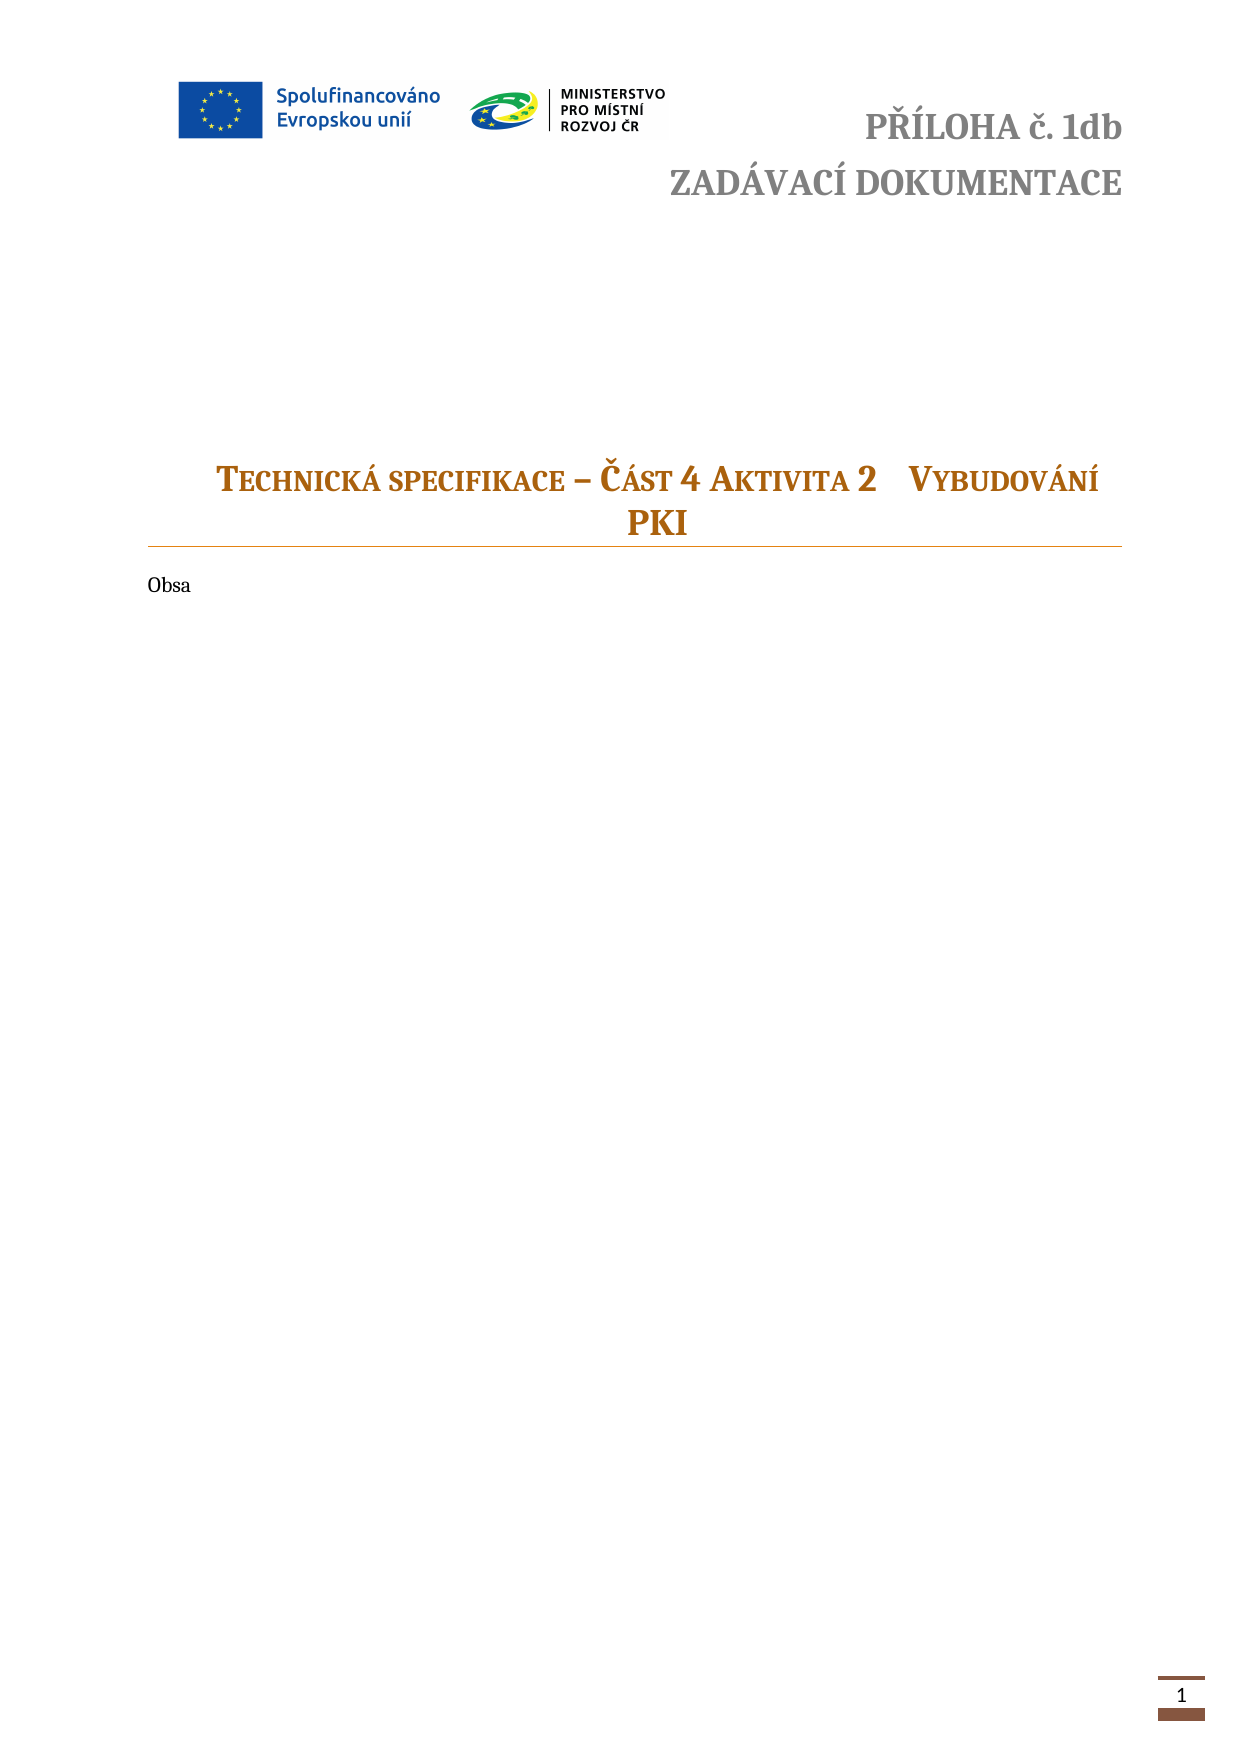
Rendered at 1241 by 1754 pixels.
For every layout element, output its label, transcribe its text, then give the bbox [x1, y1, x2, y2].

picture [177, 80, 669, 140]
subtitle Technická specifikace – Část 4 Aktivita 2 Vybudování PKI [148, 240, 1122, 546]
